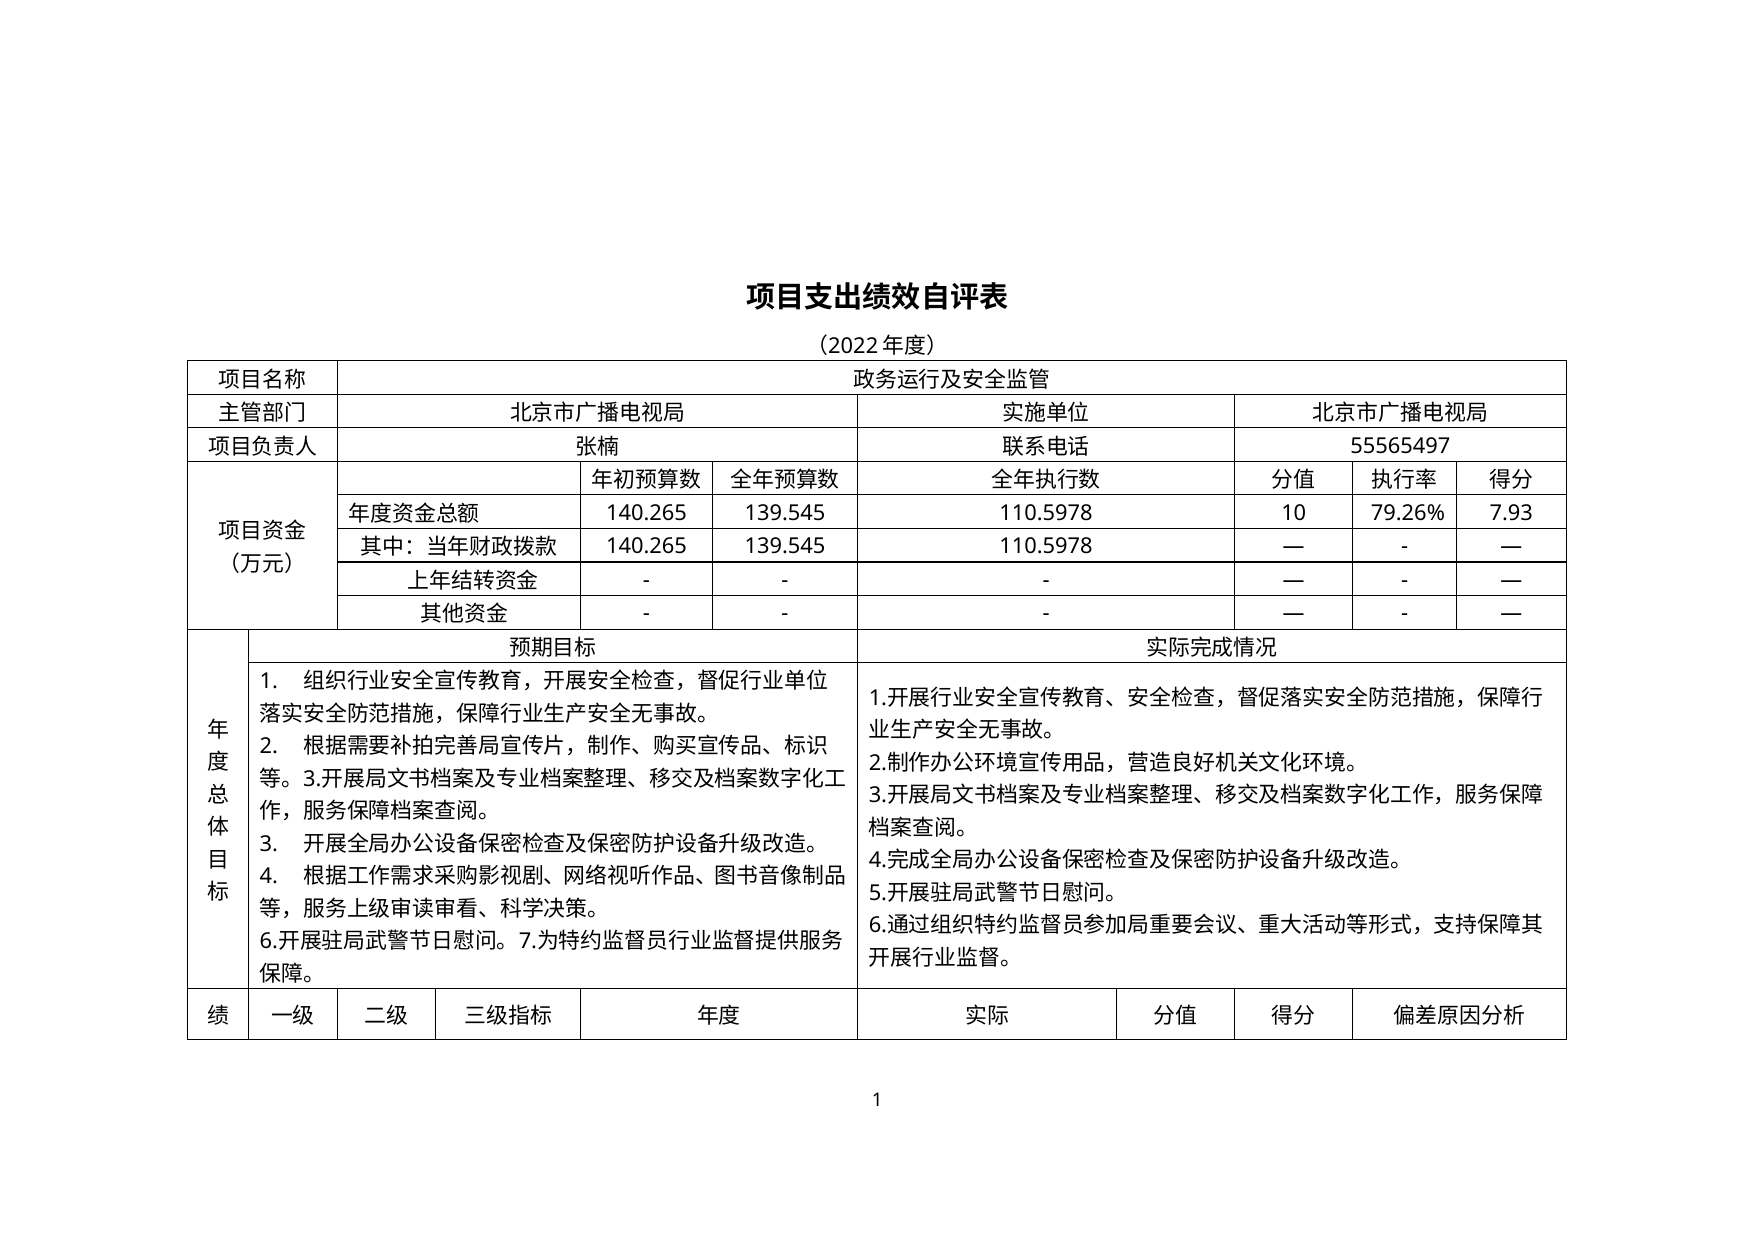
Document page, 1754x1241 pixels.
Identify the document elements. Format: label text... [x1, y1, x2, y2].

table_cell 得分 [1235, 989, 1352, 1039]
table_cell 绩 效 指 标 [188, 989, 248, 1039]
table_cell 联系电话 [858, 428, 1234, 461]
table_cell 实际完成情况 [858, 630, 1566, 662]
table_cell 项目资金 （万元） [188, 462, 337, 628]
table_cell 其中：当年财政拨款 [338, 529, 579, 561]
table_cell - [1353, 596, 1456, 628]
table_cell 140.265 [581, 529, 712, 561]
table_cell 全年预算数 [713, 462, 857, 494]
table_cell 实施单位 [858, 395, 1234, 427]
table_cell 110.5978 [858, 529, 1234, 561]
table_cell — [1235, 563, 1352, 595]
table_cell 139.545 [713, 529, 857, 561]
table_cell - [1353, 563, 1456, 595]
table_cell 139.545 [713, 495, 857, 528]
table_cell 年度资金总额 [338, 495, 579, 528]
table_cell 北京市广播电视局 [1235, 395, 1566, 427]
table_cell 二级 指标 [338, 989, 435, 1039]
table_cell 执行率 [1353, 462, 1456, 494]
table_cell 年初预算数 [581, 462, 712, 494]
table_cell — [1457, 596, 1566, 628]
table_cell 1.开展行业安全宣传教育、安全检查，督促落实安全防范措施，保障行业生产安全无事故。 2.制作办公环境宣传用品，营造良好机关文化环境。 3.开展局文书档案及专业档案整理、移交及档案数字化工作，服务保障档案查阅。 4.完成全局办公设备保密检查及保密防护设备升级改造。 5.开展驻局武警节日慰问。 6.通过组织特约监督员参加局重要会议、重大活动等形式，支持保障其开展行业监督。 [858, 663, 1566, 988]
table_cell 年度 指标值 [581, 989, 857, 1039]
table_cell [338, 462, 579, 494]
table_cell 预期目标 [249, 630, 857, 662]
table_cell 偏差原因分析 及改进措施 [1353, 989, 1566, 1039]
table_cell 分值 [1235, 462, 1352, 494]
table_cell - [581, 596, 712, 628]
table_cell 张楠 [338, 428, 857, 461]
table_cell 140.265 [581, 495, 712, 528]
table_cell 7.93 [1457, 495, 1566, 528]
table_cell 组织行业安全宣传教育，开展安全检查，督促行业单位落实安全防范措施，保障行业生产安全无事故。 根据需要补拍完善局宣传片，制作、购买宣传品、标识等。3.开展局文书档案及专业档案整理、移交及档案数字化工作，服务保障档案查阅。 开展全局办公设备保密检查及保密防护设备升级改造。 根据工作需求采购影视剧、网络视听作品、图书音像制品等，服务上级审读审看、科学决策。 6.开展驻局武警节日慰问。7.为特约监督员行业监督提供服务保障。 [249, 663, 857, 988]
table_cell - [713, 563, 857, 595]
table_cell 全年执行数 [858, 462, 1234, 494]
table_cell - [713, 596, 857, 628]
table_cell 得分 [1457, 462, 1566, 494]
table_cell - [858, 596, 1234, 628]
table_cell 110.5978 [858, 495, 1234, 528]
table_header 项目支出绩效自评表 （2022年度） [188, 263, 1566, 360]
table_cell 实际 完成值 [858, 989, 1116, 1039]
table_cell - [581, 563, 712, 595]
table_cell 55565497 [1235, 428, 1566, 461]
table_cell — [1235, 529, 1352, 561]
table_cell 项目名称 [188, 361, 337, 394]
table_cell — [1457, 563, 1566, 595]
table_cell 分值 [1117, 989, 1234, 1039]
table_cell 三级指标 [436, 989, 579, 1039]
table_cell 10 [1235, 495, 1352, 528]
table_cell 项目负责人 [188, 428, 337, 461]
table_cell 79.26% [1353, 495, 1456, 528]
table_cell 一级 指标 [249, 989, 337, 1039]
table_cell — [1235, 596, 1352, 628]
table_cell 年度总体目标 [188, 630, 248, 988]
table_cell 其他资金 [338, 596, 579, 628]
table_cell - [1353, 529, 1456, 561]
table_cell 主管部门 [188, 395, 337, 427]
table_cell - [858, 563, 1234, 595]
table_cell — [1457, 529, 1566, 561]
table_cell 北京市广播电视局 [338, 395, 857, 427]
table_cell 政务运行及安全监管 [338, 361, 1566, 394]
table_cell 上年结转资金 [338, 563, 579, 595]
